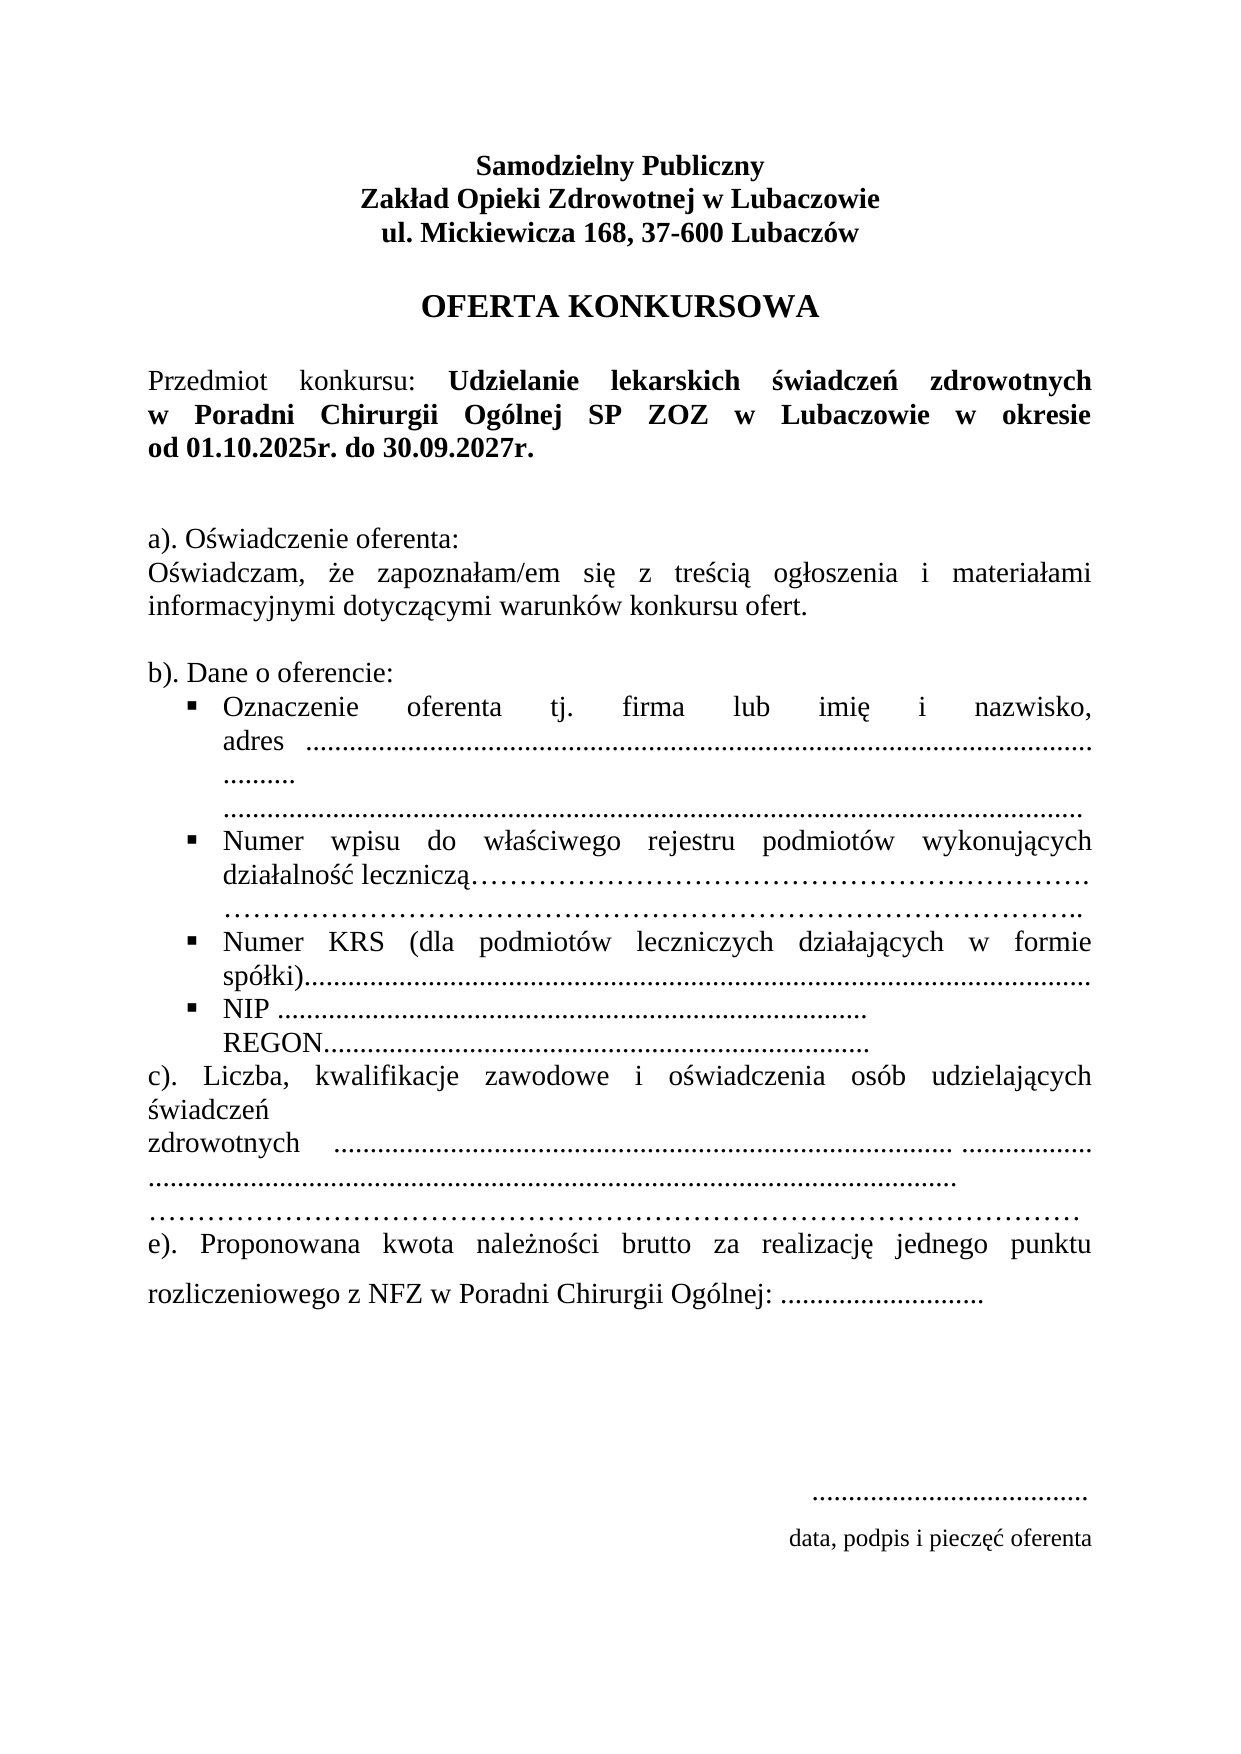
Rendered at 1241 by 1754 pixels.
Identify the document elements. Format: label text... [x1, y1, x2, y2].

text …………………………………………………………………………….. [223, 891, 1093, 924]
text …………………………………………………………………………………… [148, 1193, 1093, 1226]
list Oznaczenie oferenta tj. firma lub imię i nazwisko, adres ...................................................................................................................... [185, 689, 1093, 790]
text b). Dane o oferencie: [148, 656, 1093, 689]
title Samodzielny Publiczny [148, 148, 1093, 181]
list Numer wpisu do właściwego rejestru podmiotów wykonujących działalność leczniczą………………………………………………………. [185, 823, 1093, 891]
text ...................................................................................................................... [223, 790, 1093, 823]
text Zakład Opieki Zdrowotnej w Lubaczowie [148, 181, 1093, 215]
list Numer KRS (dla podmiotów leczniczych działających w formie spółki)............................................................................................................ [185, 924, 1093, 991]
text ul. Mickiewicza 168, 37-600 Lubaczów [148, 215, 1093, 248]
text c). Liczba, kwalifikacje zawodowe i oświadczenia osób udzielających świadczeń zdrowotnych ..................................................................................... ................................................................................................................................. [148, 1058, 1093, 1193]
text a). Oświadczenie oferenta: [148, 521, 1093, 555]
text ...................................... [775, 1473, 1093, 1506]
text REGON........................................................................... [223, 1025, 1093, 1058]
list NIP ................................................................................. [185, 991, 1093, 1025]
text e). Proponowana kwota należności brutto za realizację jednego punktu rozliczeniowego z NFZ w Poradni Chirurgii Ogólnej: ............................ [148, 1226, 1093, 1310]
text OFERTA KONKURSOWA [148, 287, 1093, 325]
text Oświadczam, że zapoznałam/em się z treścią ogłoszenia i materiałami informacyjnymi dotyczącymi warunków konkursu ofert. [148, 555, 1093, 622]
text Przedmiot konkursu: Udzielanie lekarskich świadczeń zdrowotnych w Poradni Chirurgii Ogólnej SP ZOZ w Lubaczowie w okresie od 01.10.2025r. do 30.09.2027r. [148, 363, 1093, 464]
text data, podpis i pieczęć oferenta [148, 1523, 1093, 1552]
